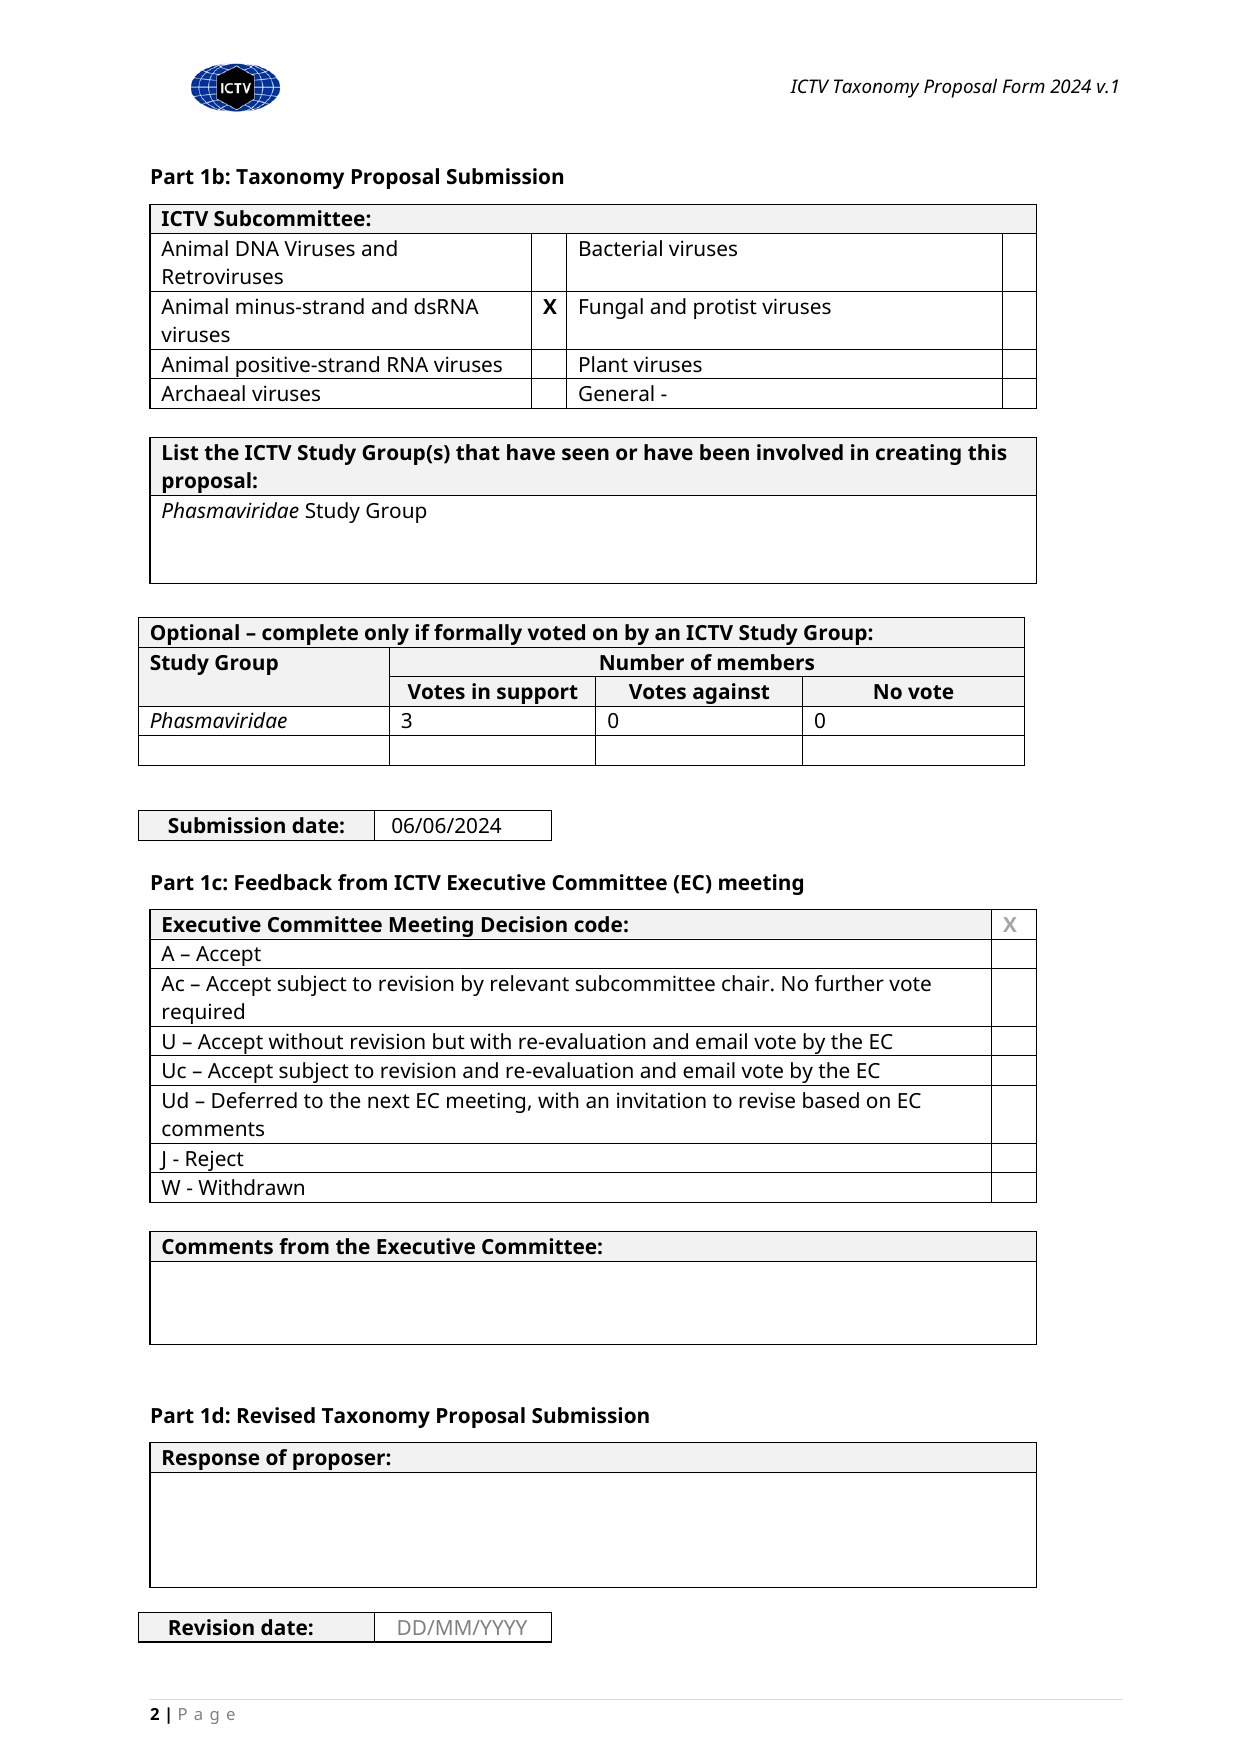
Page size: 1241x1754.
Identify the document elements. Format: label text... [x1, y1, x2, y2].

table_cell [992, 1173, 1036, 1202]
table_cell Plant viruses [567, 350, 1002, 378]
table_header ICTV Subcommittee: [151, 205, 1036, 233]
table_cell [390, 736, 595, 764]
table_cell Ud – Deferred to the next EC meeting, with an invitation to revise based on EC comments [151, 1086, 991, 1143]
text Part 1d: Revised Taxonomy Proposal Submission [150, 1401, 1122, 1430]
table_header Comments from the Executive Committee: [151, 1232, 1036, 1261]
table_cell [151, 1473, 1036, 1587]
table_cell Number of members [390, 648, 1024, 676]
table_cell U – Accept without revision but with re-evaluation and email vote by the EC [151, 1027, 991, 1055]
table_cell 3 [390, 707, 595, 735]
table_header X [992, 910, 1036, 938]
text Part 1b: Taxonomy Proposal Submission [150, 162, 1122, 191]
table_header Submission date: [139, 811, 374, 840]
table_cell Phasmaviridae [139, 707, 389, 735]
table_cell [596, 736, 802, 764]
text Part 1c: Feedback from ICTV Executive Committee (EC) meeting [150, 868, 1036, 897]
table_cell [803, 736, 1024, 764]
table_cell Uc – Accept subject to revision and re-evaluation and email vote by the EC [151, 1056, 991, 1085]
table_cell Animal DNA Viruses and Retroviruses [151, 234, 531, 291]
table_cell Bacterial viruses [567, 234, 1002, 291]
table_cell [992, 1027, 1036, 1055]
table_cell [1003, 379, 1036, 408]
table_cell [992, 1144, 1036, 1172]
table_cell [992, 969, 1036, 1026]
table_cell [139, 736, 389, 764]
table_cell W - Withdrawn [151, 1173, 991, 1202]
table_cell 0 [596, 707, 802, 735]
table_cell [992, 940, 1036, 968]
table_header DD/MM/YYYY [375, 1613, 551, 1641]
picture [190, 56, 282, 113]
table_cell Fungal and protist viruses [567, 292, 1002, 349]
table_cell [1003, 234, 1036, 291]
table_header Executive Committee Meeting Decision code: [151, 910, 991, 938]
table_header 06/06/2024 [375, 811, 551, 840]
table_header Response of proposer: [151, 1443, 1036, 1472]
table_cell [992, 1086, 1036, 1143]
table_cell [1003, 350, 1036, 378]
table_cell [992, 1056, 1036, 1085]
table_cell 0 [803, 707, 1024, 735]
table_cell J - Reject [151, 1144, 991, 1172]
table_cell [1003, 292, 1036, 349]
table_cell A – Accept [151, 940, 991, 968]
table_cell Animal positive-strand RNA viruses [151, 350, 531, 378]
table_cell Votes in support [390, 677, 595, 706]
table_cell Study Group [139, 648, 389, 706]
table_cell [532, 350, 566, 378]
table_cell Animal minus-strand and dsRNA viruses [151, 292, 531, 349]
table_cell General - [567, 379, 1002, 408]
table_cell Phasmaviridae Study Group [151, 496, 1036, 583]
table_cell Ac – Accept subject to revision by relevant subcommittee chair. No further vote required [151, 969, 991, 1026]
table_cell [151, 1262, 1036, 1343]
table_cell [532, 234, 566, 291]
table_cell Archaeal viruses [151, 379, 531, 408]
table_cell X [532, 292, 566, 349]
table_cell [532, 379, 566, 408]
table_cell Votes against [596, 677, 802, 706]
table_header Revision date: [139, 1613, 374, 1641]
table_header Optional – complete only if formally voted on by an ICTV Study Group: [139, 618, 1024, 647]
table_header List the ICTV Study Group(s) that have seen or have been involved in creating this proposal: [151, 438, 1036, 495]
table_cell No vote [803, 677, 1024, 706]
